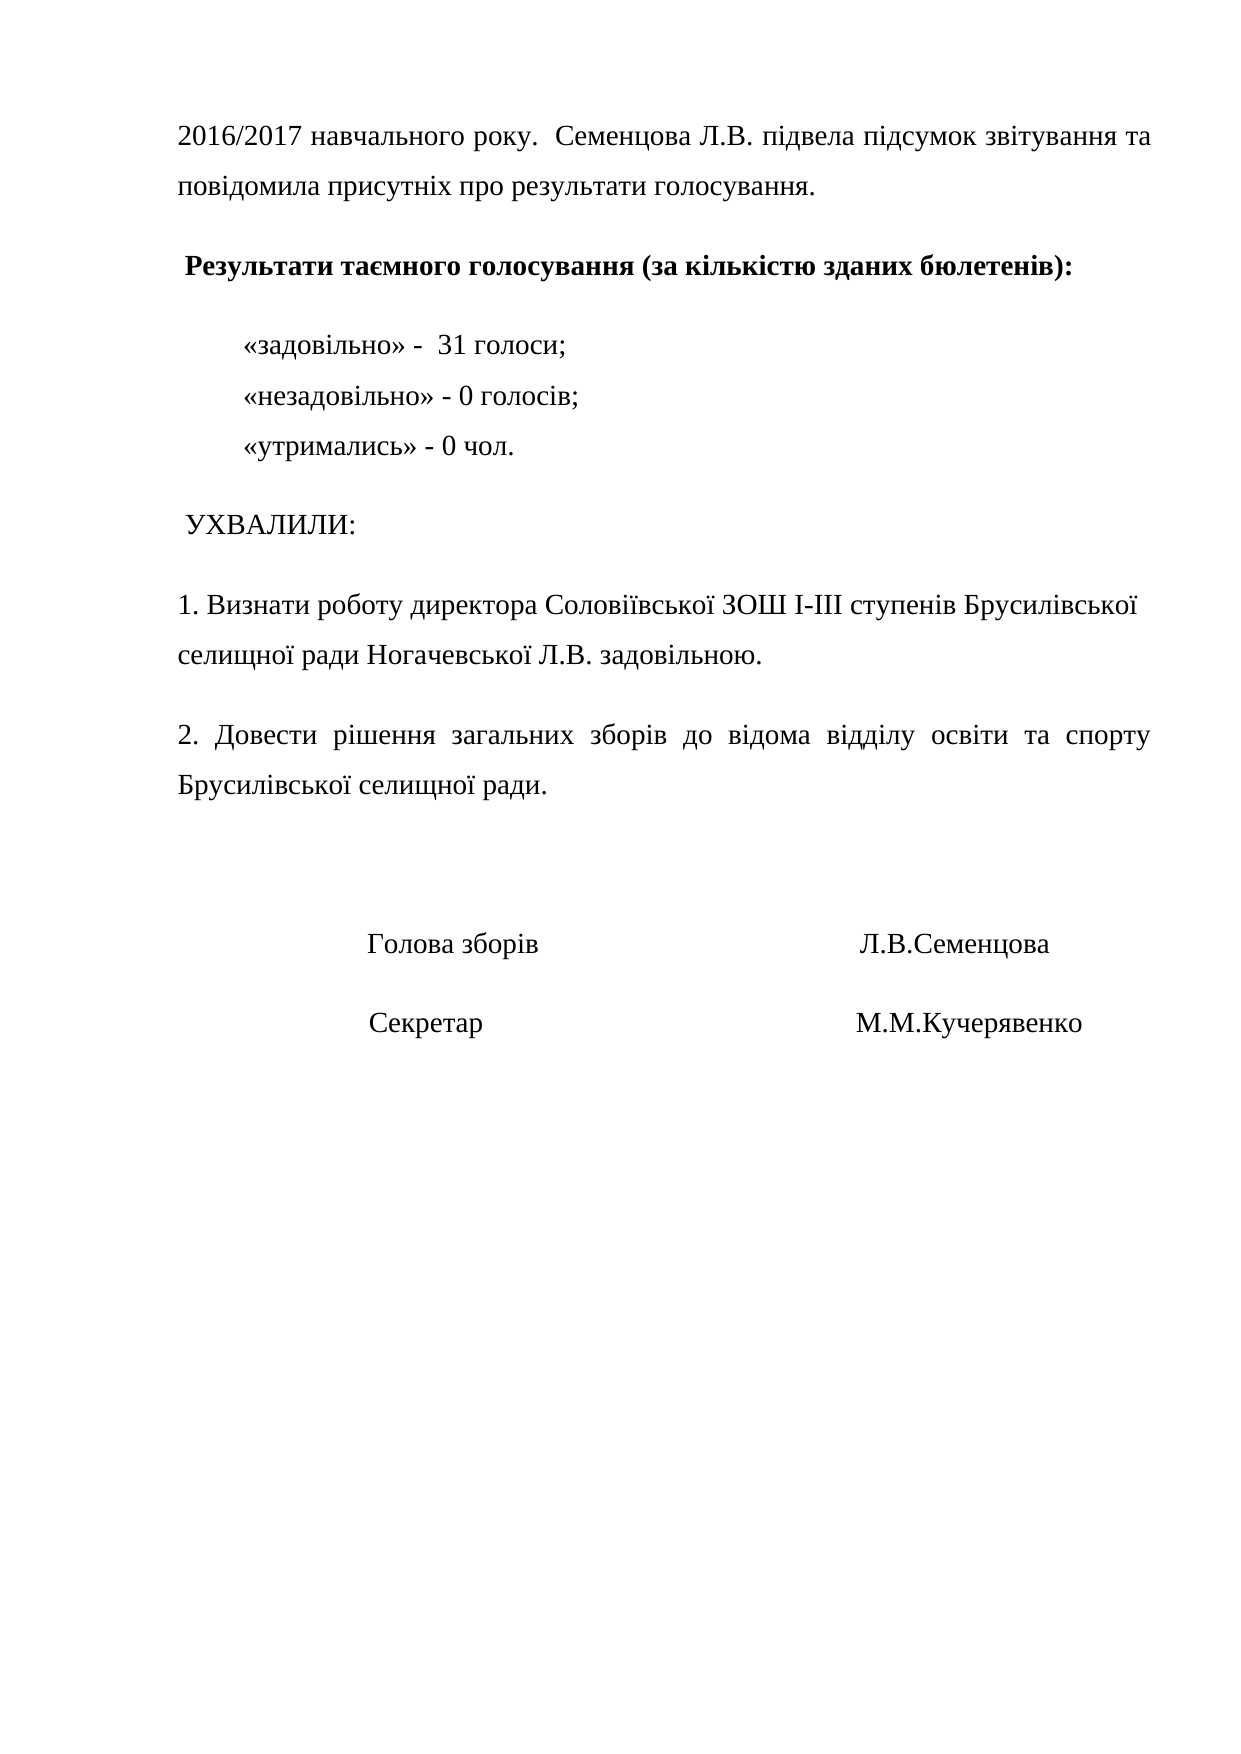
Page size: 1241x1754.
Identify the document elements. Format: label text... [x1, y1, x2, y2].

text «задовільно» - 31 голоси; «незадовільно» - 0 голосів; «утримались» - 0 чол. [177, 327, 1152, 462]
text 2. Довести рішення загальних зборів до відома відділу освіти та спорту Брусилівської селищної ради. [177, 717, 1152, 801]
text Результати таємного голосування (за кількістю зданих бюлетенів): [177, 248, 1152, 281]
text Секретар М.М.Кучерявенко [177, 1006, 1152, 1039]
text УХВАЛИЛИ: [177, 507, 1152, 541]
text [177, 118, 1152, 202]
text Голова зборів Л.В.Семенцова [177, 926, 1152, 959]
text 1. Визнати роботу директора Соловіївської ЗОШ І-ІІІ ступенів Брусилівської селищної ради Ногачевської Л.В. задовільною. [177, 587, 1152, 671]
